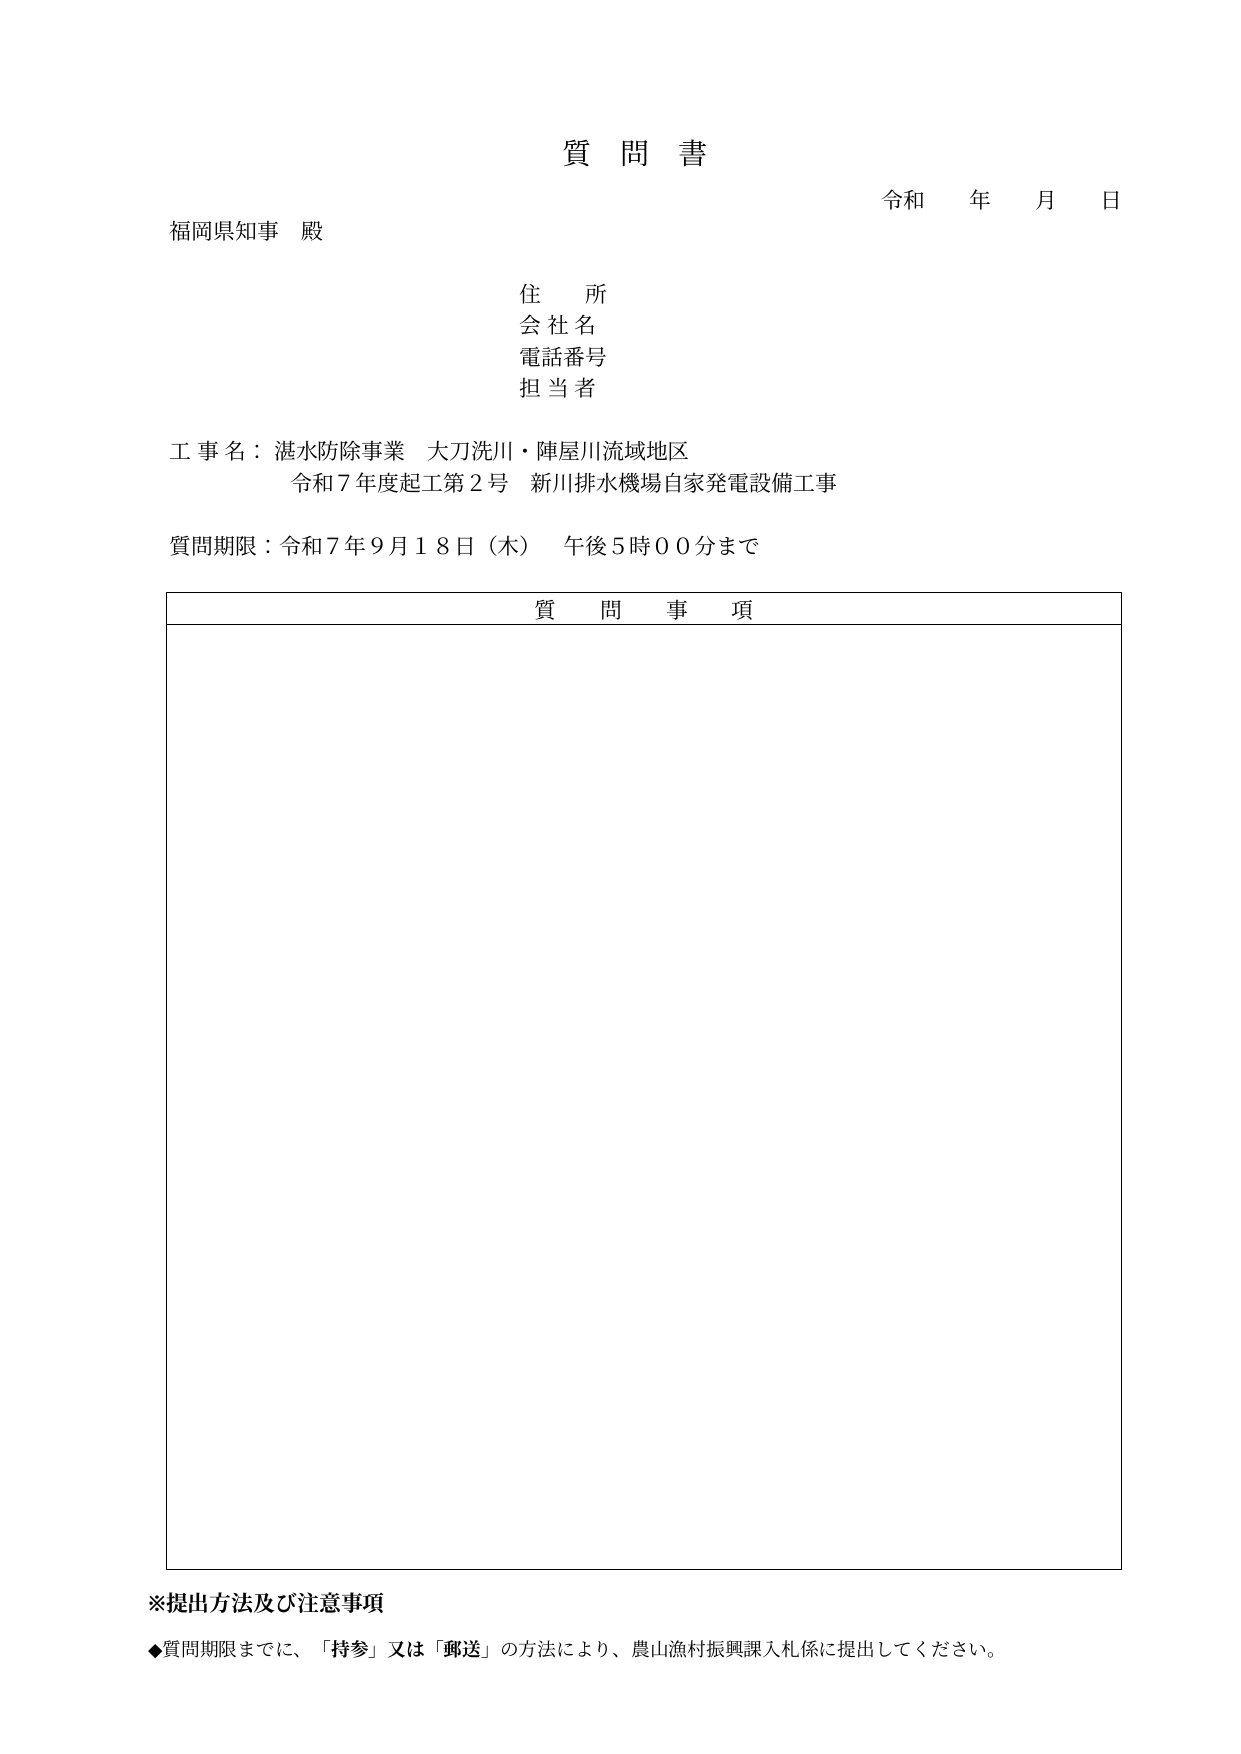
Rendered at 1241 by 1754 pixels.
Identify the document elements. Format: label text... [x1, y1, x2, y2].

text 令和７年度起工第２号 新川排水機場自家発電設備工事 [235, 466, 1122, 497]
text 質 問 書 [148, 120, 1122, 183]
text ◆質問期限までに、「持参」又は「郵送」の方法により、農山漁村振興課入札係に提出してください。 [148, 1633, 1122, 1664]
text ※提出方法及び注意事項 [148, 1570, 1122, 1633]
text 住 所 [148, 277, 1122, 309]
text 質問期限：令和７年９月１８日（木） 午後５時００分まで [148, 529, 1122, 560]
text 工 事 名： 湛水防除事業 大刀洗川・陣屋川流域地区 [169, 434, 1122, 466]
text 担 当 者 [148, 372, 1122, 403]
text 会 社 名 [148, 309, 1122, 340]
table_header 質 問 事 項 [167, 593, 1121, 624]
table_cell [167, 625, 1121, 1569]
text 電話番号 [148, 340, 1122, 372]
text 福岡県知事 殿 [148, 214, 1122, 246]
text 令和 年 月 日 [148, 183, 1122, 214]
